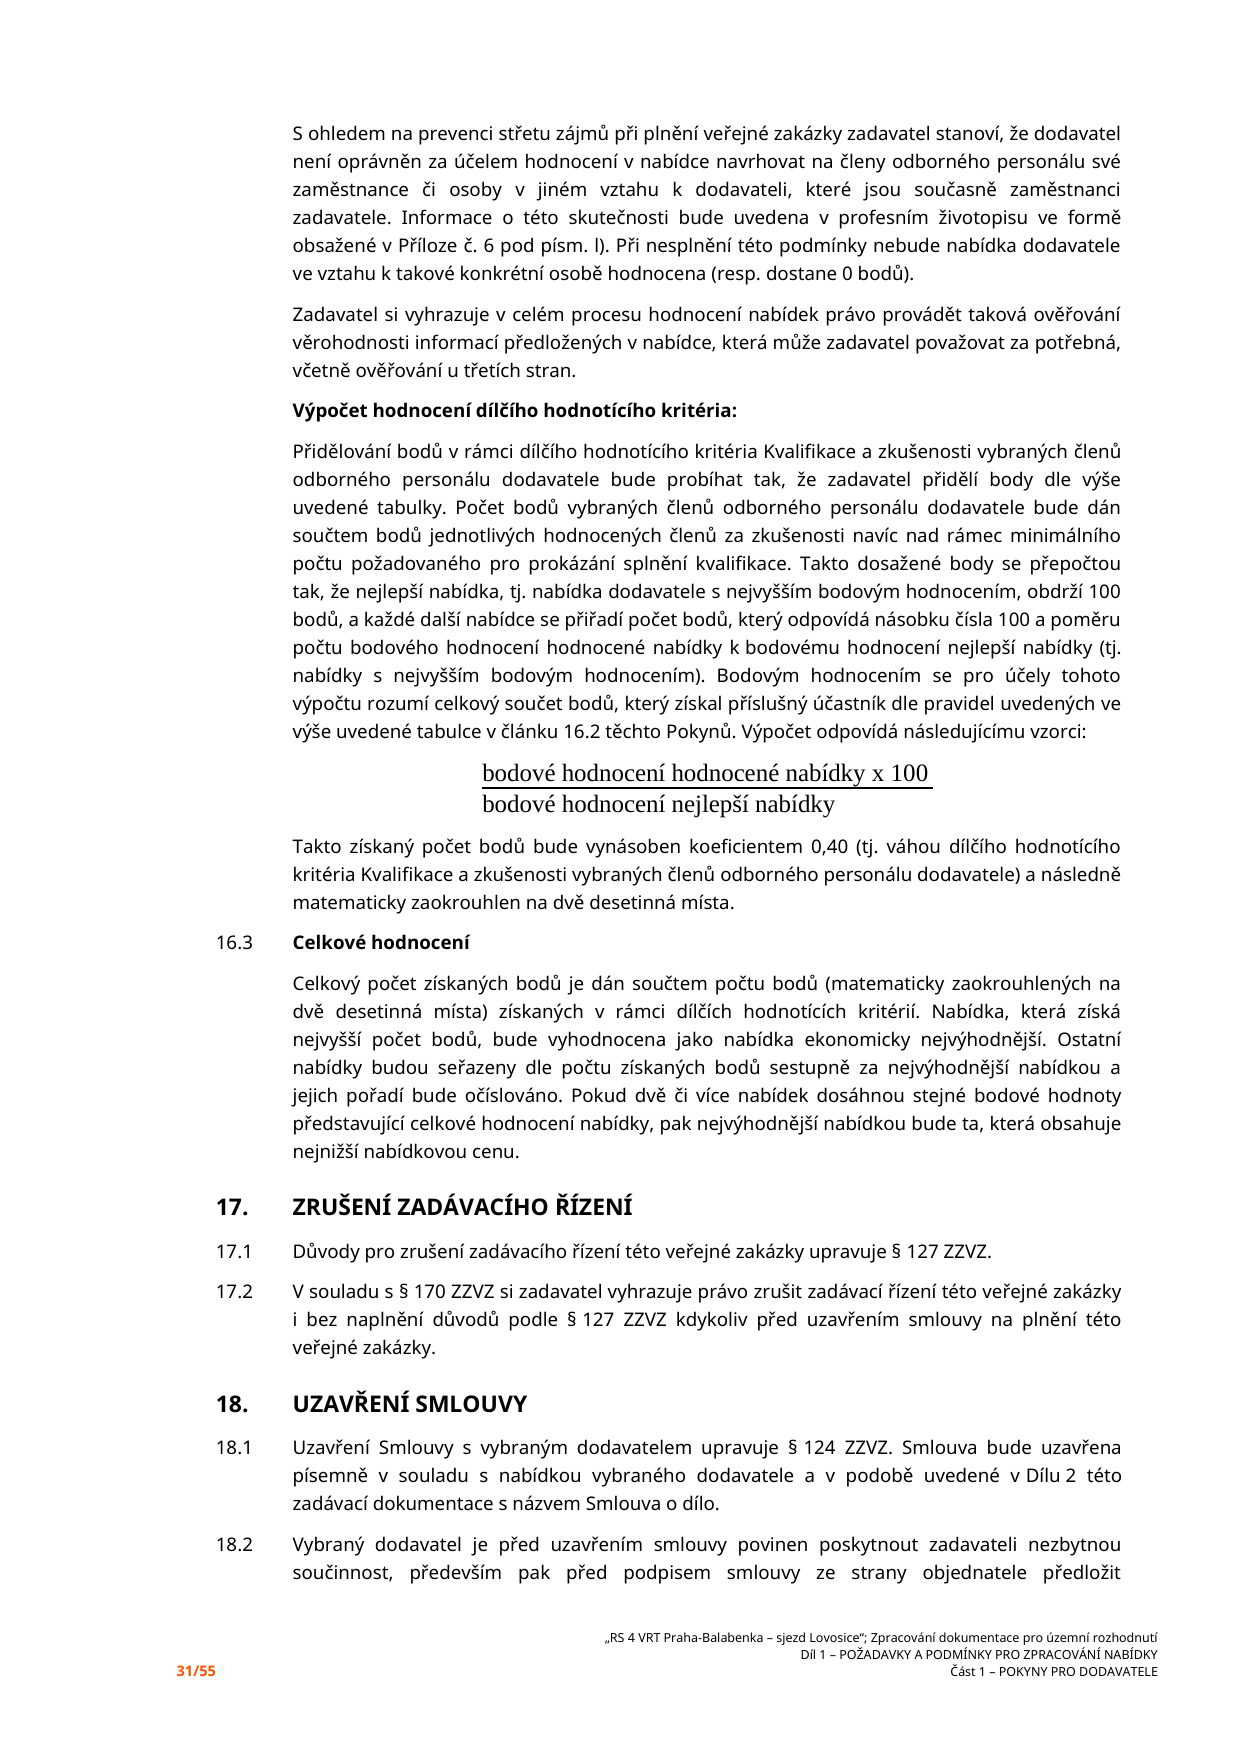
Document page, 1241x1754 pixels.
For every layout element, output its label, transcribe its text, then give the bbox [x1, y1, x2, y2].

text Důvody pro zrušení zadávacího řízení této veřejné zakázky upravuje § 127 ZZVZ. [216, 1238, 1122, 1264]
list Takto získaný počet bodů bude vynásoben koeficientem 0,40 (tj. váhou dílčího hodnotícího kritéria Kvalifikace a zkušenosti vybraných členů odborného personálu dodavatele) a následně matematicky zaokrouhlen na dvě desetinná místa. [292, 833, 1122, 914]
text ZRUŠENÍ ZADÁVACÍHO ŘÍZENÍ [216, 1191, 1122, 1222]
list Celkový počet získaných bodů je dán součtem počtu bodů (matematicky zaokrouhlených na dvě desetinná místa) získaných v rámci dílčích hodnotících kritérií. Nabídka, která získá nejvyšší počet bodů, bude vyhodnocena jako nabídka ekonomicky nejvýhodnější. Ostatní nabídky budou seřazeny dle počtu získaných bodů sestupně za nejvýhodnější nabídkou a jejich pořadí bude očíslováno. Pokud dvě či více nabídek dosáhnou stejné bodové hodnoty představující celkové hodnocení nabídky, pak nejvýhodnější nabídkou bude ta, která obsahuje nejnižší nabídkovou cenu. [292, 970, 1122, 1164]
text Uzavření Smlouvy s vybraným dodavatelem upravuje § 124 ZZVZ. Smlouva bude uzavřena písemně v souladu s nabídkou vybraného dodavatele a v podobě uvedené v Dílu 2 této zadávací dokumentace s názvem Smlouva o dílo. [216, 1434, 1122, 1516]
text V souladu s § 170 ZZVZ si zadavatel vyhrazuje právo zrušit zadávací řízení této veřejné zakázky i bez naplnění důvodů podle § 127 ZZVZ kdykoliv před uzavřením smlouvy na plnění této veřejné zakázky. [216, 1279, 1122, 1360]
list Přidělování bodů v rámci dílčího hodnotícího kritéria Kvalifikace a zkušenosti vybraných členů odborného personálu dodavatele bude probíhat tak, že zadavatel přidělí body dle výše uvedené tabulky. Počet bodů vybraných členů odborného personálu dodavatele bude dán součtem bodů jednotlivých hodnocených členů za zkušenosti navíc nad rámec minimálního počtu požadovaného pro prokázání splnění kvalifikace. Takto dosažené body se přepočtou tak, že nejlepší nabídka, tj. nabídka dodavatele s nejvyšším bodovým hodnocením, obdrží 100 bodů, a každé další nabídce se přiřadí počet bodů, který odpovídá násobku čísla 100 a poměru počtu bodového hodnocení hodnocené nabídky k bodovému hodnocení nejlepší nabídky (tj. nabídky s nejvyšším bodovým hodnocením). Bodovým hodnocením se pro účely tohoto výpočtu rozumí celkový součet bodů, který získal příslušný účastník dle pravidel uvedených ve výše uvedené tabulce v článku 16.2 těchto Pokynů. Výpočet odpovídá následujícímu vzorci: [292, 438, 1122, 744]
list Výpočet hodnocení dílčího hodnotícího kritéria: [292, 398, 1122, 423]
text Celkové hodnocení [216, 929, 1122, 955]
text UZAVŘENÍ SMLOUVY [216, 1388, 1122, 1419]
list S ohledem na prevenci střetu zájmů při plnění veřejné zakázky zadavatel stanoví, že dodavatel není oprávněn za účelem hodnocení v nabídce navrhovat na členy odborného personálu své zaměstnance či osoby v jiném vztahu k dodavateli, které jsou současně zaměstnanci zadavatele. Informace o této skutečnosti bude uvedena v profesním životopisu ve formě obsažené v Příloze č. 6 pod písm. l). Při nesplnění této podmínky nebude nabídka dodavatele ve vztahu k takové konkrétní osobě hodnocena (resp. dostane 0 bodů). [292, 121, 1122, 286]
list Zadavatel si vyhrazuje v celém procesu hodnocení nabídek právo provádět taková ověřování věrohodnosti informací předložených v nabídce, která může zadavatel považovat za potřebná, včetně ověřování u třetích stran. [292, 301, 1122, 383]
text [216, 1531, 1122, 1585]
